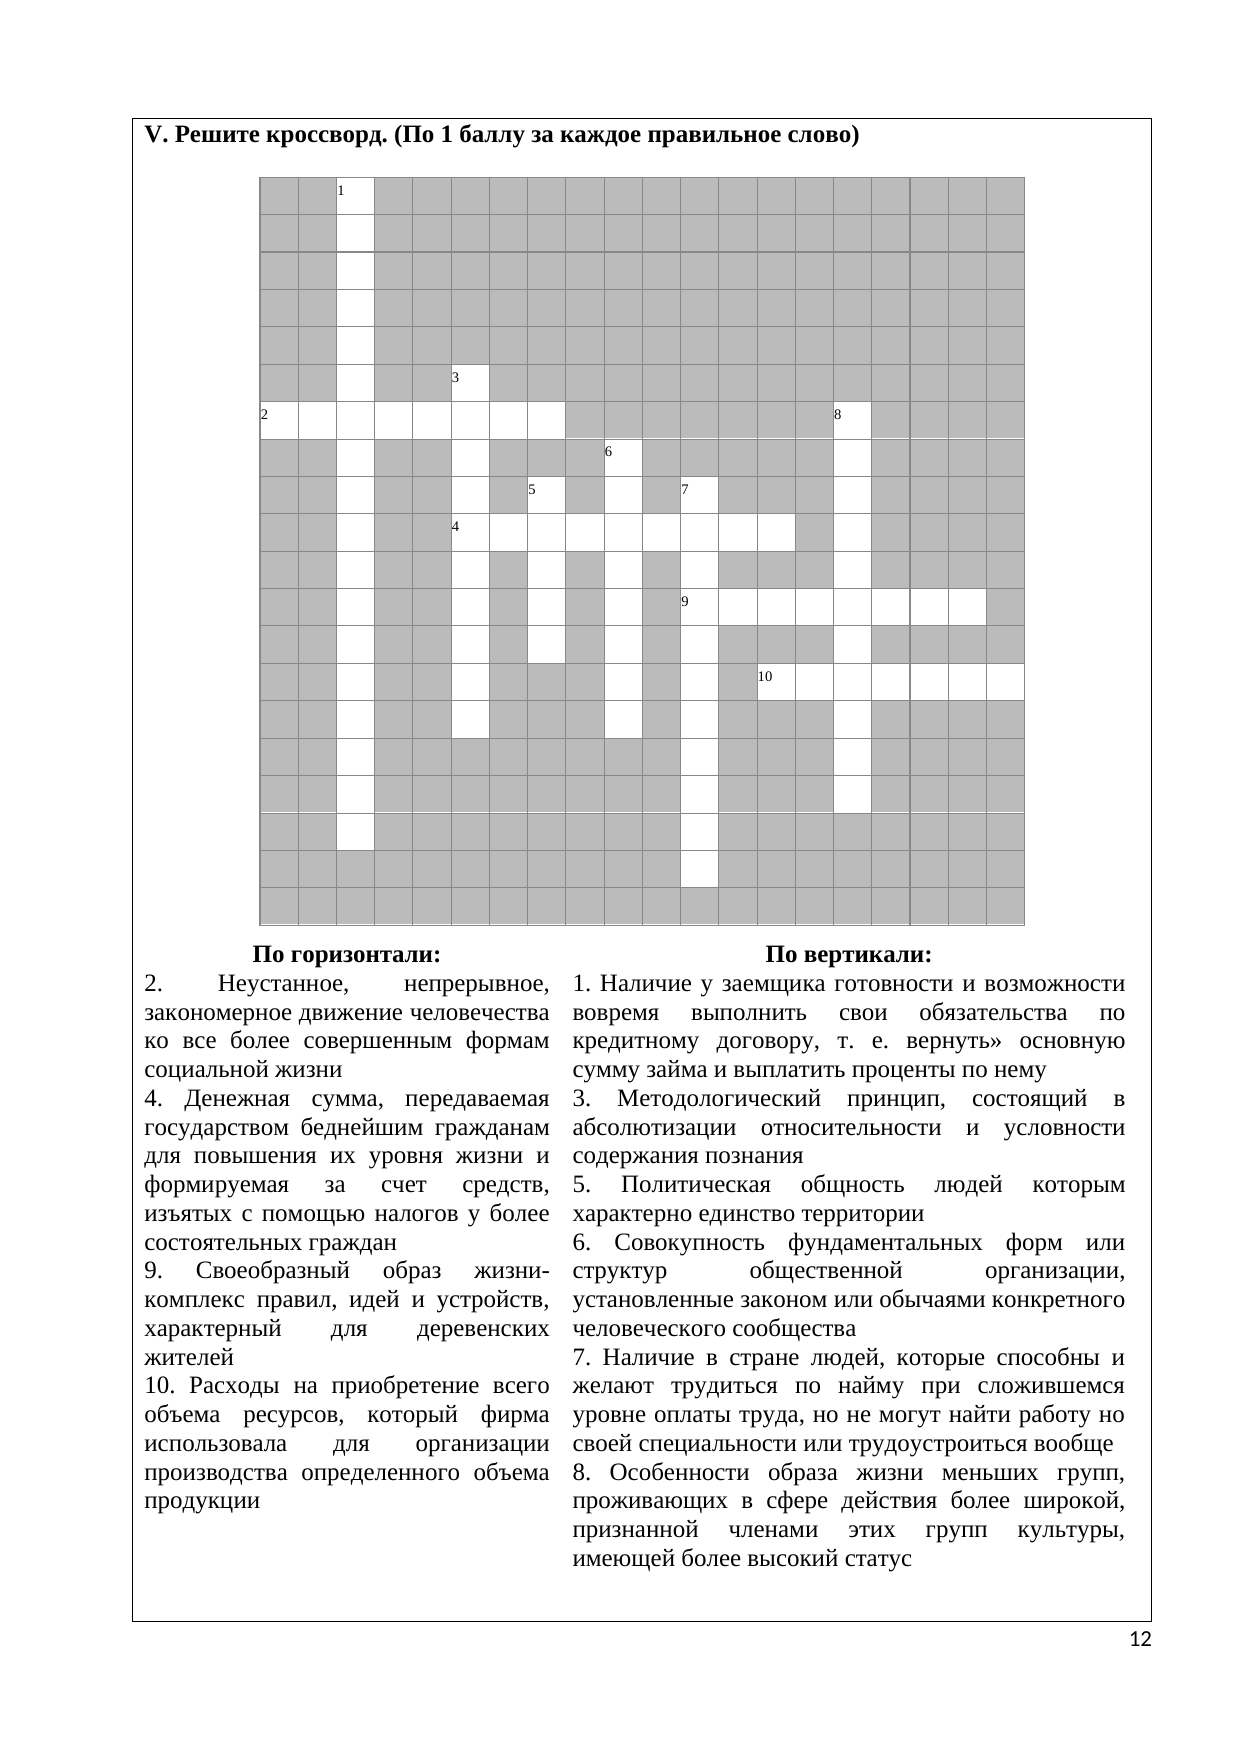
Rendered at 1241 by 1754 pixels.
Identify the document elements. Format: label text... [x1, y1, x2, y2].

table_cell V. Решите кроссворд. (По 1 баллу за каждое правильное слово) [133, 119, 1151, 1621]
